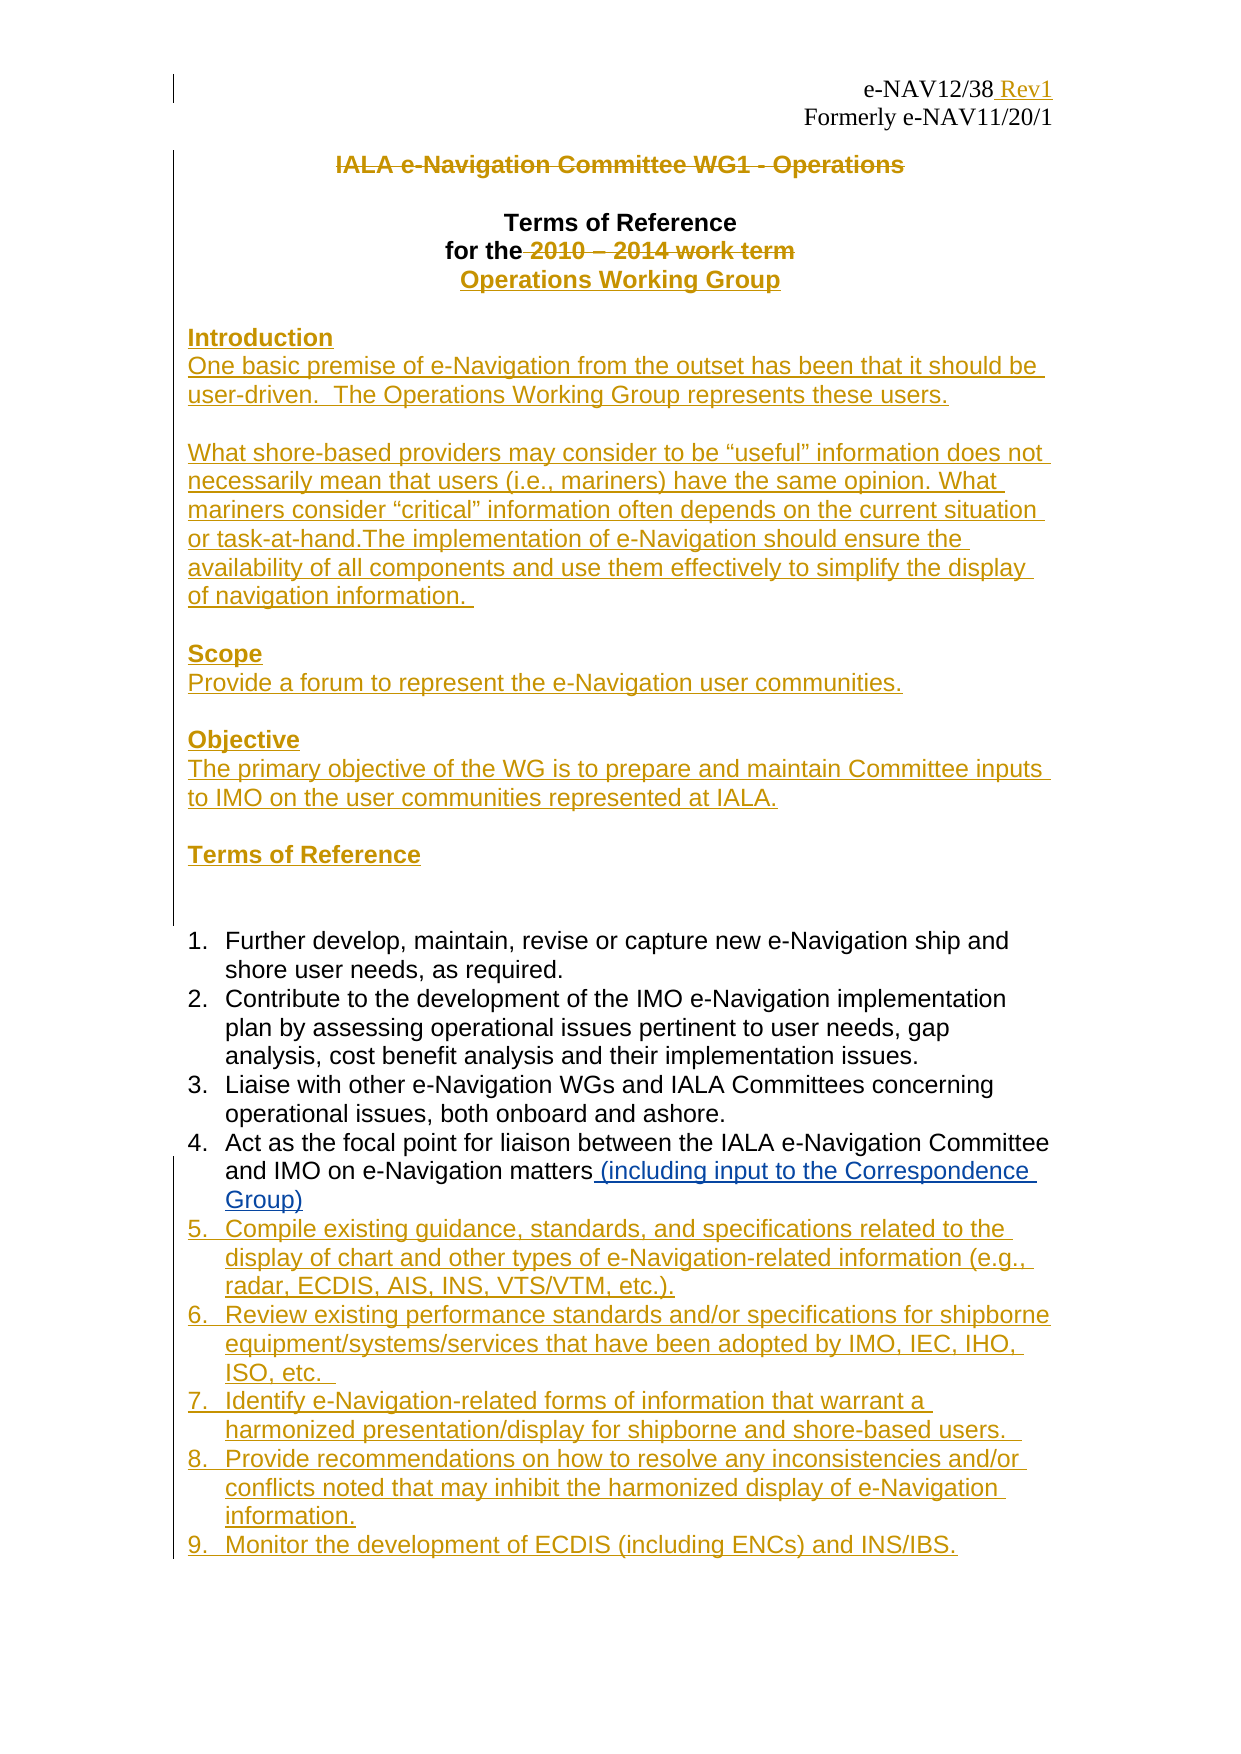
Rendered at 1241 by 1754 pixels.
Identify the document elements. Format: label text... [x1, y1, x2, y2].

list Liaise with other e-Navigation WGs and IALA Committees concerning operational issues, both onboard and ashore. [187, 1070, 1053, 1127]
list Further develop, maintain, revise or capture new e-Navigation ship and shore user needs, as required. [187, 926, 1053, 984]
text for the [187, 236, 1053, 265]
text Terms of Reference [187, 207, 1053, 236]
list Contribute to the development of the IMO e-Navigation implementation plan by assessing operational issues pertinent to user needs, gap analysis, cost benefit analysis and their implementation issues. [187, 984, 1053, 1070]
list Act as the focal point for liaison between the IALA e-Navigation Committee and IMO on e-Navigation matters [187, 1127, 1053, 1214]
